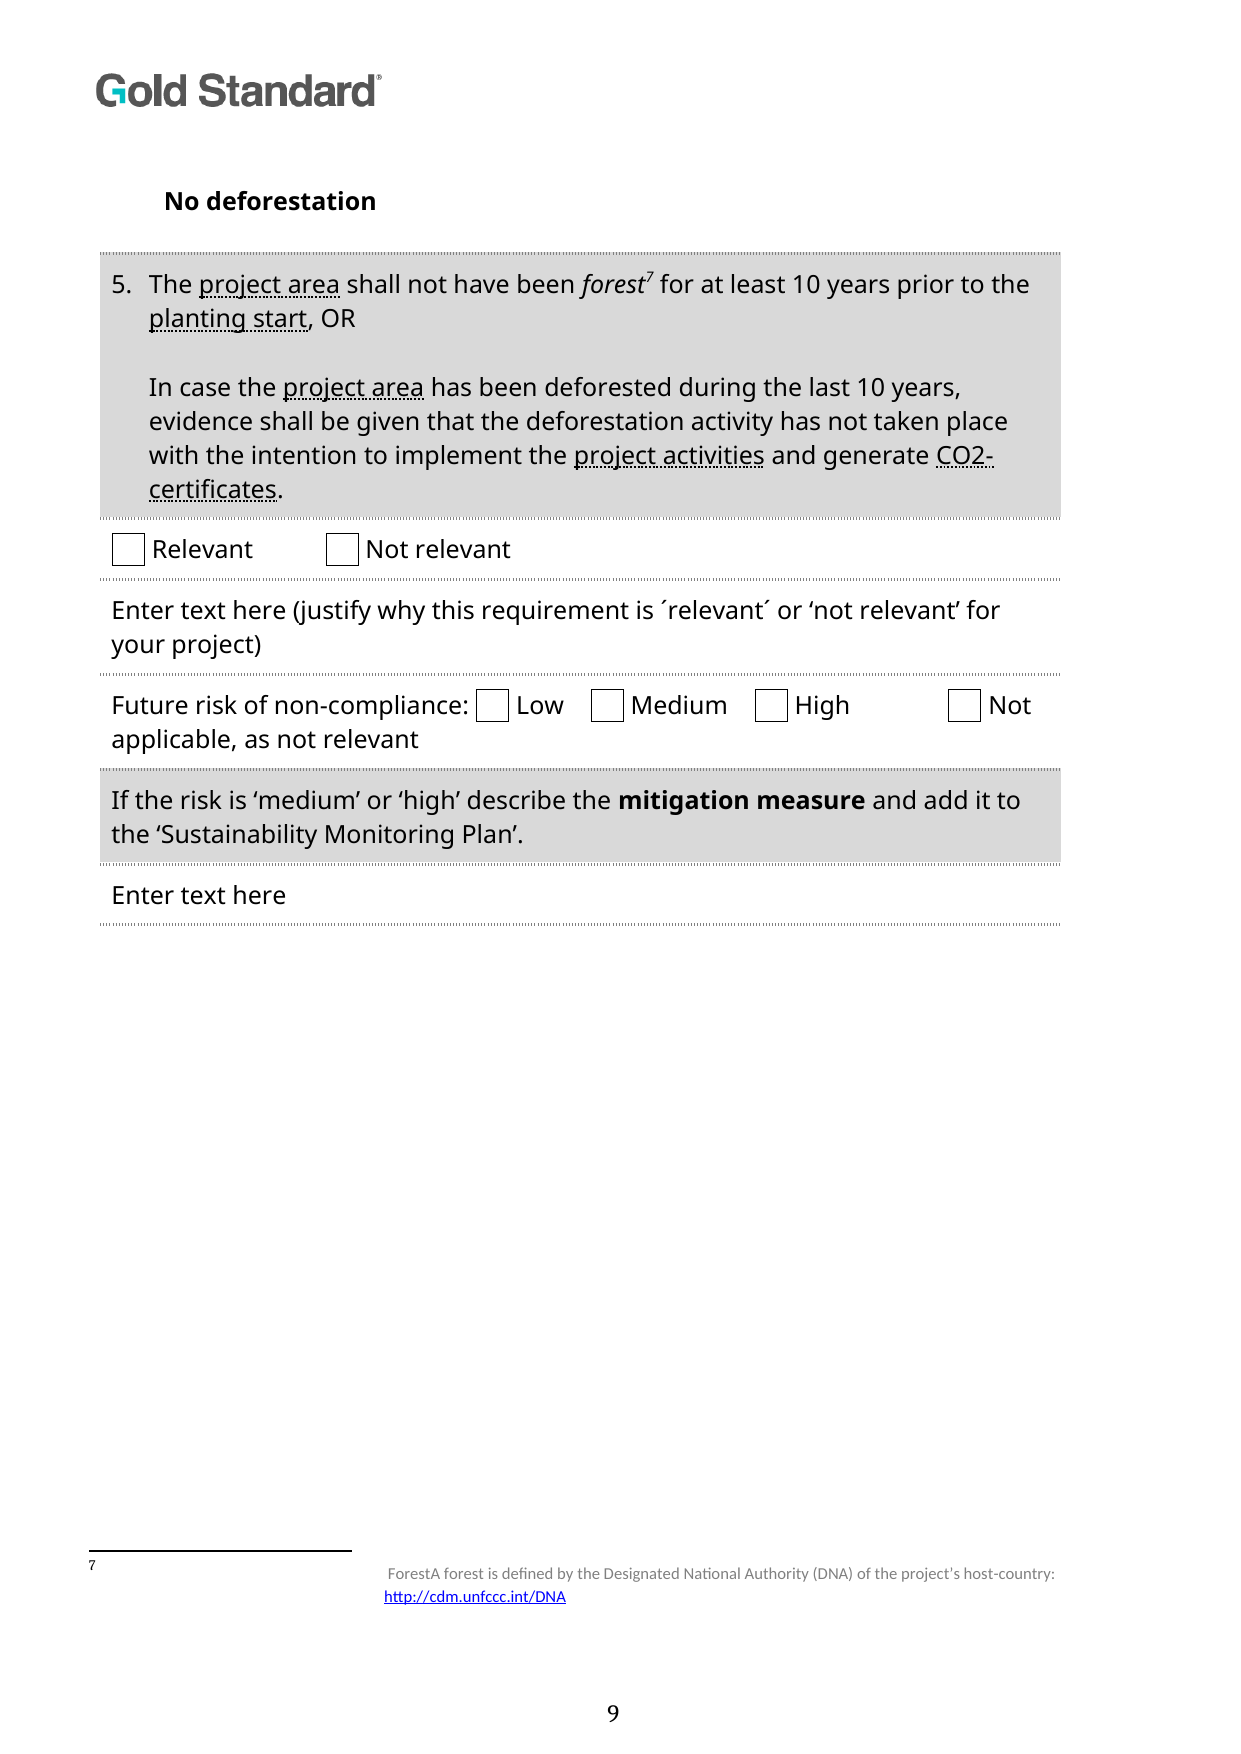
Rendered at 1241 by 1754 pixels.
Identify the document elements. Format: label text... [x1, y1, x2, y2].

table_cell Future risk of non-compliance: Low Medium High Not applicable, as not relevant [100, 673, 1061, 768]
text No deforestation [89, 184, 1137, 218]
table_cell Relevant Not relevant [100, 517, 1061, 578]
table_cell Enter text here [100, 863, 1061, 923]
picture [88, 59, 389, 117]
table_cell Enter text here (justify why this requirement is ´relevant´ or ‘not relevant’ for your project) [100, 578, 1061, 673]
table_cell If the risk is ‘medium’ or ‘high’ describe the mitigation measure and add it to the ‘Sustainability Monitoring Plan’. [100, 768, 1061, 862]
table_header The project area shall not have been forest for at least 10 years prior to the planting start, OR In case the project area has been deforested during the last 10 years, evidence shall be given that the deforestation activity has not taken place with the intention to implement the project activities and generate CO2-certificates. [100, 252, 1061, 517]
